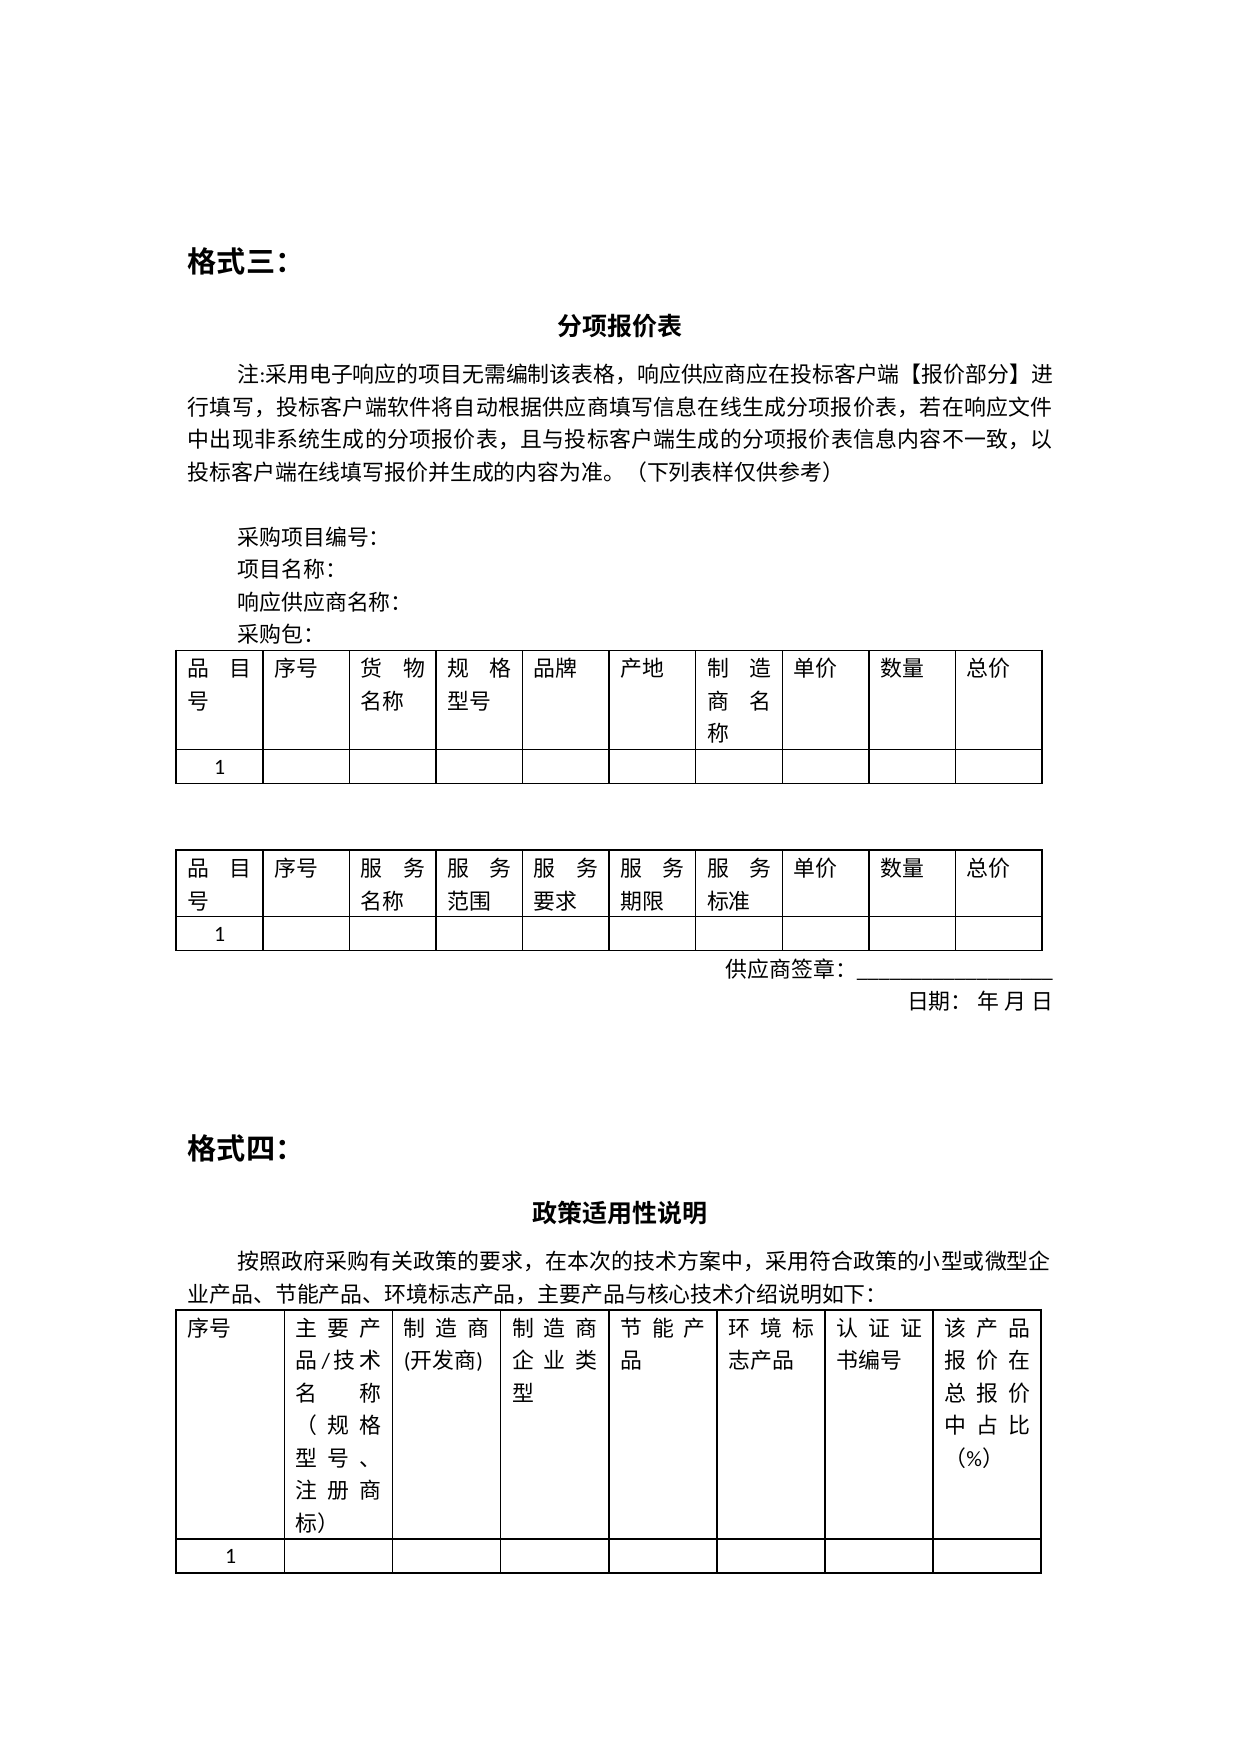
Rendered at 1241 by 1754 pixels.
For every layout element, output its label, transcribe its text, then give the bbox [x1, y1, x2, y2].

table_cell [437, 750, 522, 783]
table_cell [783, 750, 868, 783]
table_header 总价 [956, 651, 1041, 748]
table_header 数量 [870, 851, 955, 916]
table_cell [718, 1540, 824, 1572]
table_cell [350, 750, 435, 783]
table_header 制造商名称 [696, 651, 782, 748]
table_header 服务名称 [350, 851, 435, 916]
table_header 主要产品/技术名称（规格型号、注册商标） [285, 1311, 392, 1538]
table_cell [437, 917, 522, 950]
table_cell 1 [177, 1540, 284, 1572]
table_cell [285, 1540, 392, 1572]
table_header 环境标志产品 [718, 1311, 824, 1538]
table_cell [264, 917, 349, 950]
table_cell [696, 750, 782, 783]
table_cell [350, 917, 435, 950]
text 采购包： [187, 617, 1053, 649]
table_header 制造商企业类型 [501, 1311, 608, 1538]
table_header 规格型号 [437, 651, 522, 748]
table_cell [610, 750, 695, 783]
table_cell [826, 1540, 932, 1572]
table_cell [264, 750, 349, 783]
text 采购项目编号： [187, 519, 1053, 552]
table_header 服务要求 [523, 851, 608, 916]
table_cell [610, 1540, 716, 1572]
table_header 节能产品 [610, 1311, 716, 1538]
table_header 服务期限 [610, 851, 695, 916]
table_cell [956, 917, 1041, 950]
table_header 数量 [870, 651, 955, 748]
table_header 单价 [783, 851, 868, 916]
table_header 总价 [956, 851, 1041, 916]
text 项目名称： [187, 552, 1053, 584]
table_header 品目号 [177, 851, 262, 916]
table_cell [523, 750, 608, 783]
table_header 该产品报价在总报价中占比（%） [934, 1311, 1040, 1538]
text 响应供应商名称： [187, 584, 1053, 617]
table_cell [934, 1540, 1040, 1572]
table_cell 1 [177, 750, 262, 783]
text 政策适用性说明 [187, 1179, 1053, 1244]
table_header 服务标准 [696, 851, 782, 916]
text 格式四： [187, 1114, 1053, 1179]
table_header 制造商(开发商) [393, 1311, 500, 1538]
table_header 品牌 [523, 651, 608, 748]
text 分项报价表 [187, 292, 1053, 357]
table_cell [870, 917, 955, 950]
table_header 认证证书编号 [826, 1311, 932, 1538]
text 按照政府采购有关政策的要求，在本次的技术方案中，采用符合政策的小型或微型企业产品、节能产品、环境标志产品，主要产品与核心技术介绍说明如下： [187, 1244, 1053, 1309]
table_cell [696, 917, 782, 950]
table_header 序号 [264, 651, 349, 748]
table_cell [956, 750, 1041, 783]
table_header 服务范围 [437, 851, 522, 916]
table_cell [783, 917, 868, 950]
text 注:采用电子响应的项目无需编制该表格，响应供应商应在投标客户端【报价部分】进行填写，投标客户端软件将自动根据供应商填写信息在线生成分项报价表，若在响应文件中出现非系统生成的分项报价表，且与投标客户端生成的分项报价表信息内容不一致，以投标客户端在线填写报价并生成的内容为准。（下列表样仅供参考） [187, 357, 1053, 519]
table_header 货物名称 [350, 651, 435, 748]
table_cell [393, 1540, 500, 1572]
table_cell [523, 917, 608, 950]
table_header 序号 [177, 1311, 284, 1538]
text 供应商签章：__________________ [187, 951, 1053, 984]
table_cell [610, 917, 695, 950]
text 日期： 年 月 日 [187, 984, 1053, 1016]
table_cell 1 [177, 917, 262, 950]
text 格式三： [187, 227, 1053, 292]
table_cell [501, 1540, 608, 1572]
table_header 序号 [264, 851, 349, 916]
table_header 单价 [783, 651, 868, 748]
table_cell [870, 750, 955, 783]
table_header 产地 [610, 651, 695, 748]
table_header 品目号 [177, 651, 262, 748]
